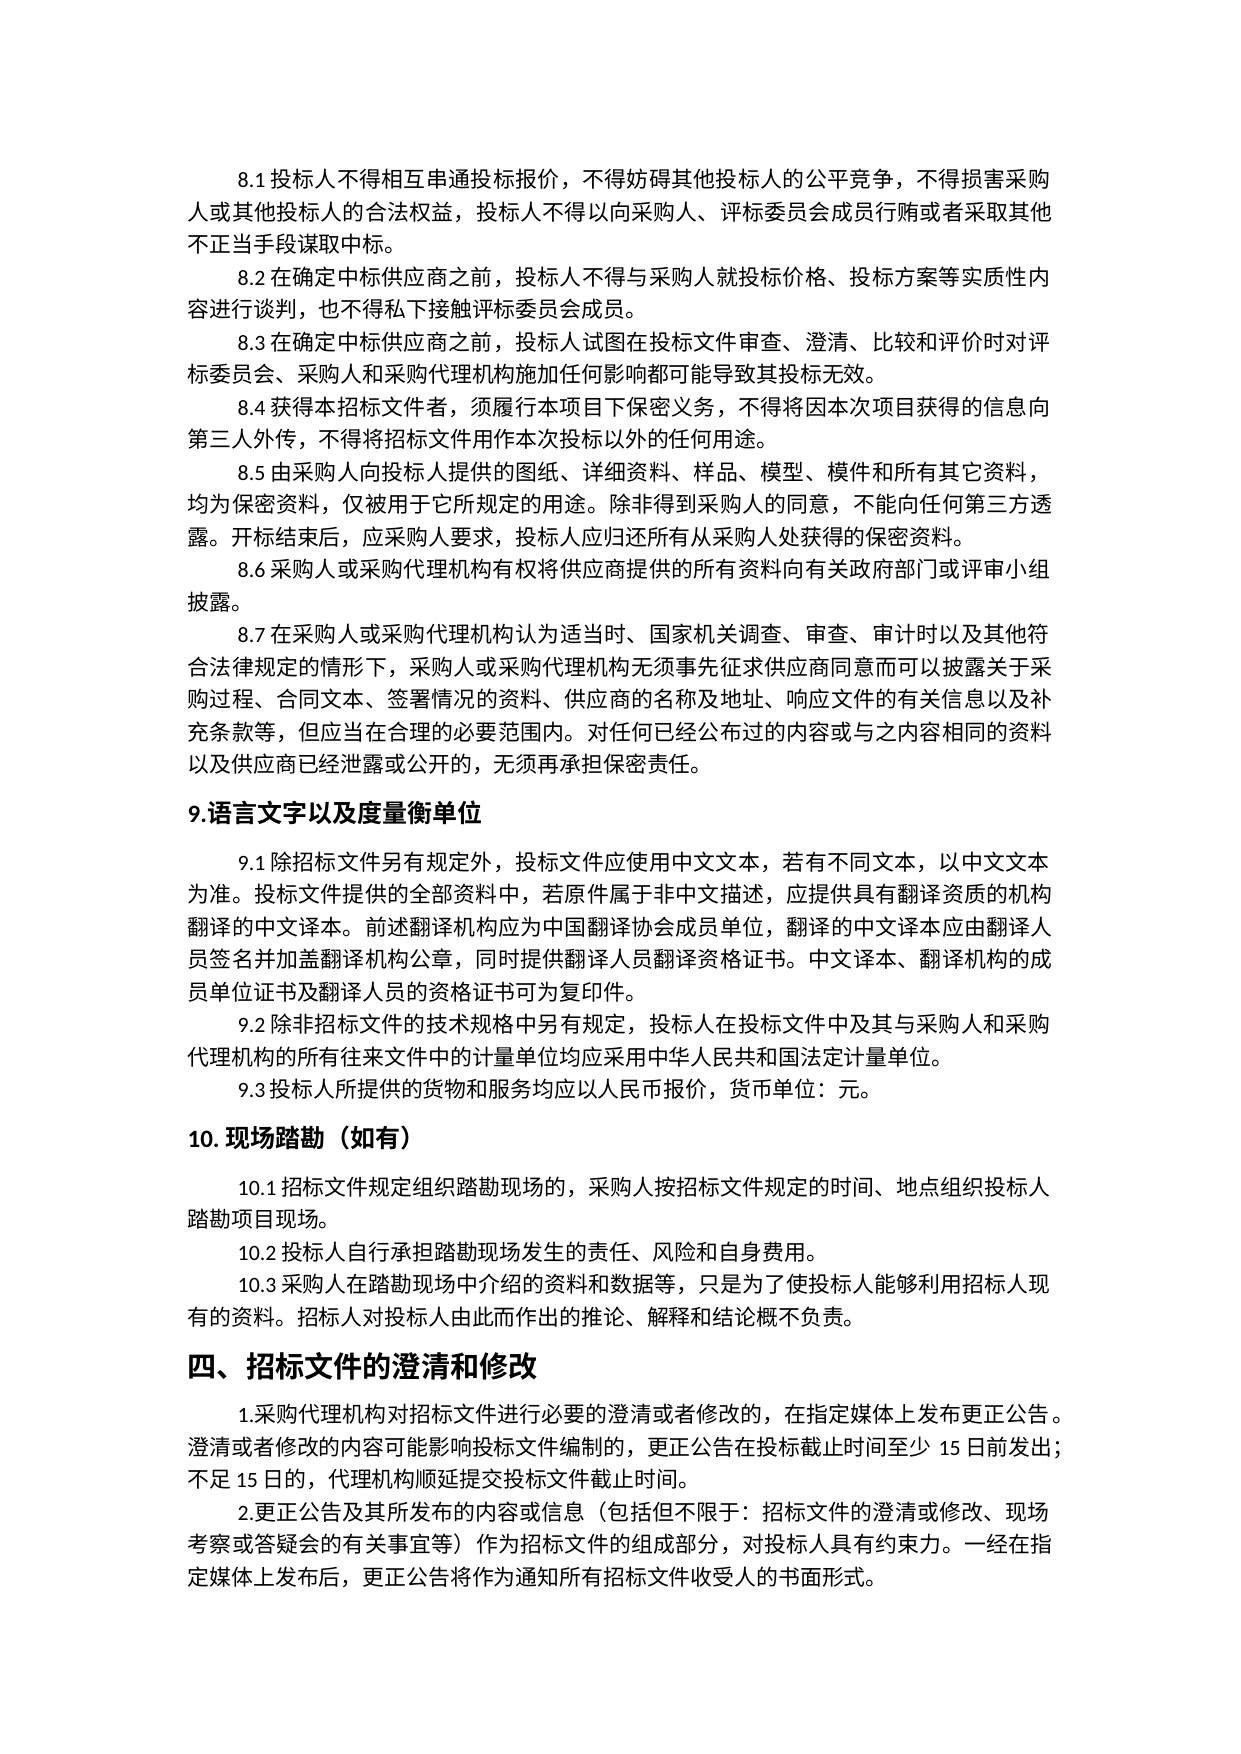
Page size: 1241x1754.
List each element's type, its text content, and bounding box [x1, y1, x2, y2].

text 8.6采购人或采购代理机构有权将供应商提供的所有资料向有关政府部门或评审小组披露。 [187, 552, 1053, 617]
text 四、招标文件的澄清和修改 [187, 1332, 1053, 1397]
text 9.2除非招标文件的技术规格中另有规定，投标人在投标文件中及其与采购人和采购代理机构的所有往来文件中的计量单位均应采用中华人民共和国法定计量单位。 [187, 1007, 1053, 1072]
text 10.3采购人在踏勘现场中介绍的资料和数据等，只是为了使投标人能够利用招标人现有的资料。招标人对投标人由此而作出的推论、解释和结论概不负责。 [187, 1267, 1053, 1332]
text 8.2在确定中标供应商之前，投标人不得与采购人就投标价格、投标方案等实质性内容进行谈判，也不得私下接触评标委员会成员。 [187, 259, 1053, 324]
text 10.2投标人自行承担踏勘现场发生的责任、风险和自身费用。 [187, 1234, 1053, 1267]
text 8.1投标人不得相互串通投标报价，不得妨碍其他投标人的公平竞争，不得损害采购人或其他投标人的合法权益，投标人不得以向采购人、评标委员会成员行贿或者采取其他不正当手段谋取中标。 [187, 162, 1053, 259]
text 1.采购代理机构对招标文件进行必要的澄清或者修改的，在指定媒体上发布更正公告。澄清或者修改的内容可能影响投标文件编制的，更正公告在投标截止时间至少15日前发出；不足15日的，代理机构顺延提交投标文件截止时间。 [187, 1397, 1053, 1494]
text 8.5由采购人向投标人提供的图纸、详细资料、样品、模型、模件和所有其它资料，均为保密资料，仅被用于它所规定的用途。除非得到采购人的同意，不能向任何第三方透露。开标结束后，应采购人要求，投标人应归还所有从采购人处获得的保密资料。 [187, 454, 1053, 552]
text 8.4获得本招标文件者，须履行本项目下保密义务，不得将因本次项目获得的信息向第三人外传，不得将招标文件用作本次投标以外的任何用途。 [187, 389, 1053, 454]
text 8.7在采购人或采购代理机构认为适当时、国家机关调查、审查、审计时以及其他符合法律规定的情形下，采购人或采购代理机构无须事先征求供应商同意而可以披露关于采购过程、合同文本、签署情况的资料、供应商的名称及地址、响应文件的有关信息以及补充条款等，但应当在合理的必要范围内。对任何已经公布过的内容或与之内容相同的资料，以及供应商已经泄露或公开的，无须再承担保密责任。 [187, 617, 1053, 779]
text 10. 现场踏勘（如有） [187, 1104, 1053, 1169]
text 9.语言文字以及度量衡单位 [187, 779, 1053, 844]
text 8.3在确定中标供应商之前，投标人试图在投标文件审查、澄清、比较和评价时对评标委员会、采购人和采购代理机构施加任何影响都可能导致其投标无效。 [187, 324, 1053, 389]
text 10.1招标文件规定组织踏勘现场的，采购人按招标文件规定的时间、地点组织投标人踏勘项目现场。 [187, 1169, 1053, 1234]
text 2.更正公告及其所发布的内容或信息（包括但不限于：招标文件的澄清或修改、现场考察或答疑会的有关事宜等）作为招标文件的组成部分，对投标人具有约束力。一经在指定媒体上发布后，更正公告将作为通知所有招标文件收受人的书面形式。 [187, 1494, 1053, 1592]
text 9.1除招标文件另有规定外，投标文件应使用中文文本，若有不同文本，以中文文本为准。投标文件提供的全部资料中，若原件属于非中文描述，应提供具有翻译资质的机构翻译的中文译本。前述翻译机构应为中国翻译协会成员单位，翻译的中文译本应由翻译人员签名并加盖翻译机构公章，同时提供翻译人员翻译资格证书。中文译本、翻译机构的成员单位证书及翻译人员的资格证书可为复印件。 [187, 844, 1053, 1007]
text 9.3投标人所提供的货物和服务均应以人民币报价，货币单位：元。 [187, 1072, 1053, 1104]
